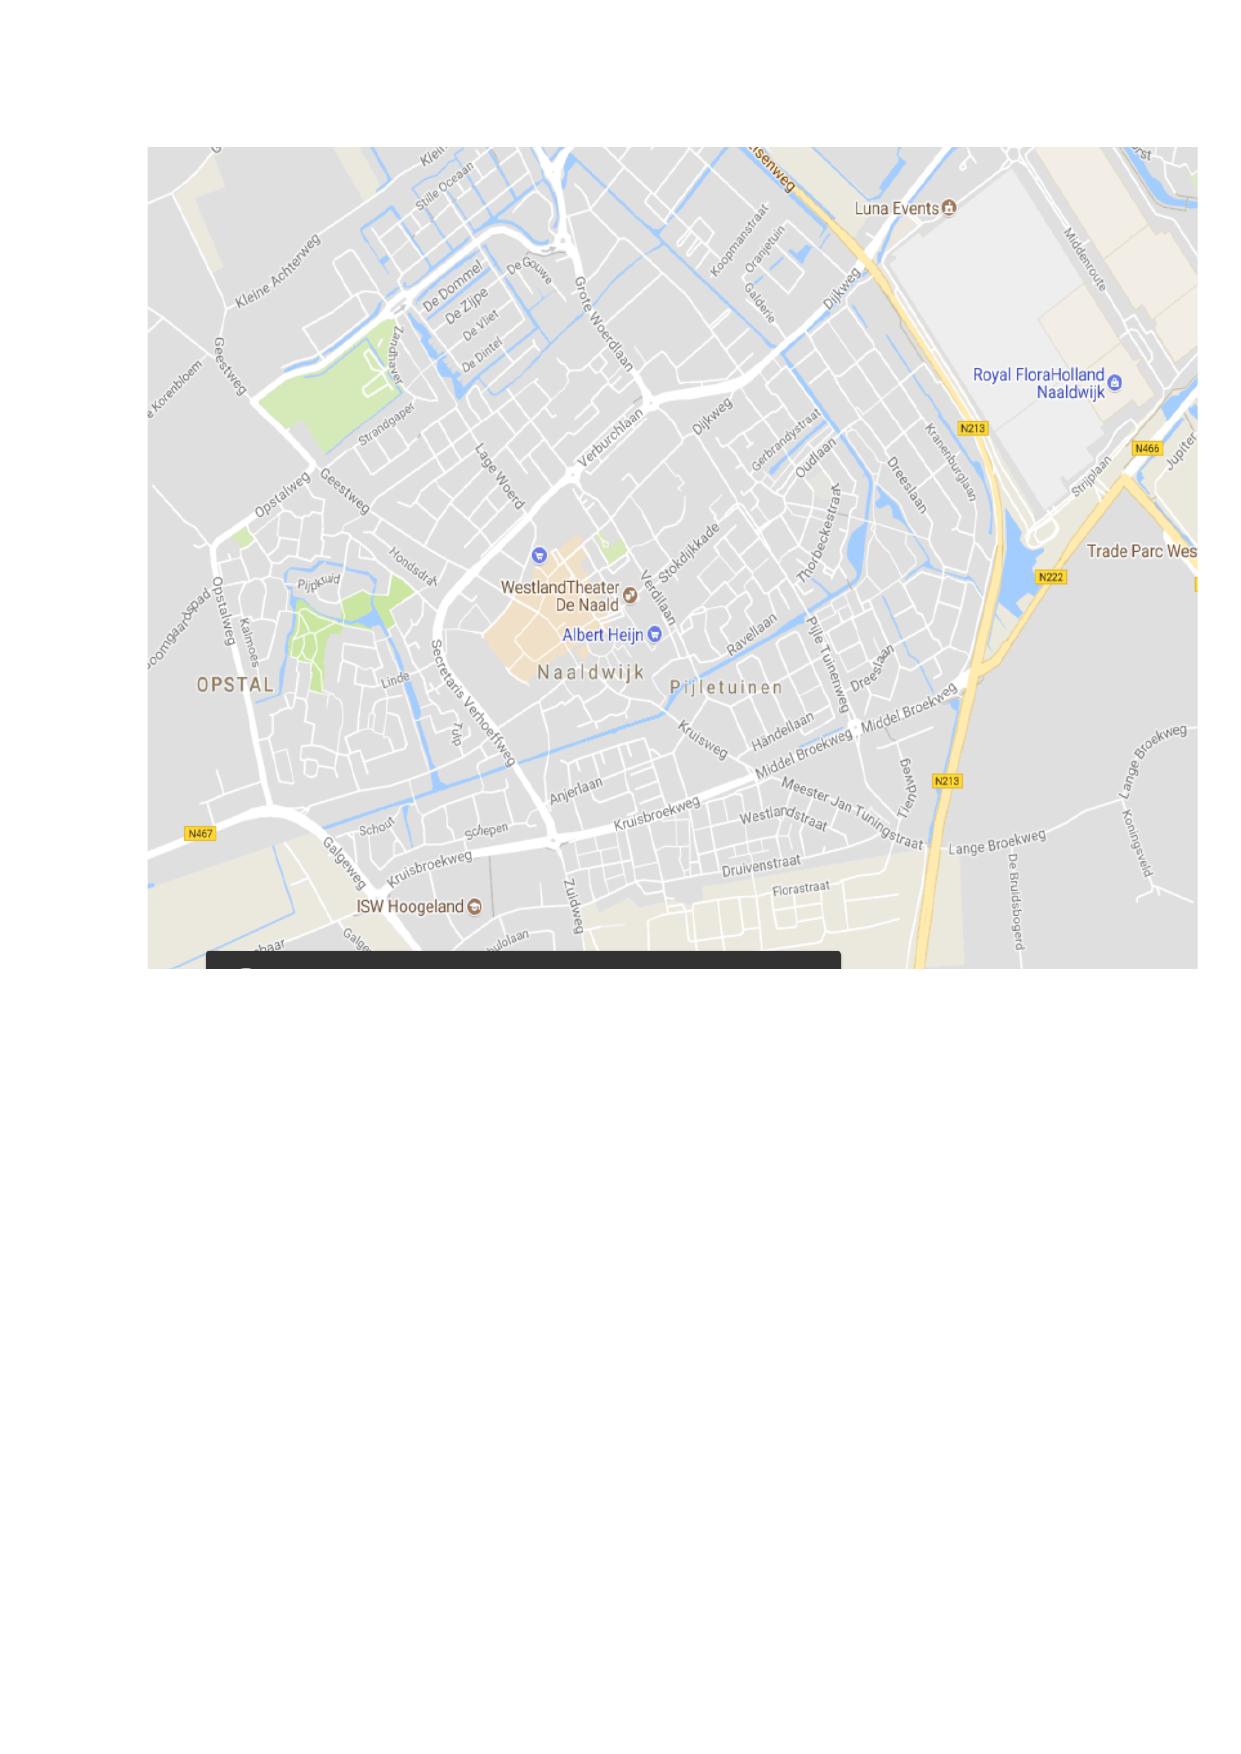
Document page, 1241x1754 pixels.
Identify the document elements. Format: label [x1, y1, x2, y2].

picture [147, 147, 1198, 969]
